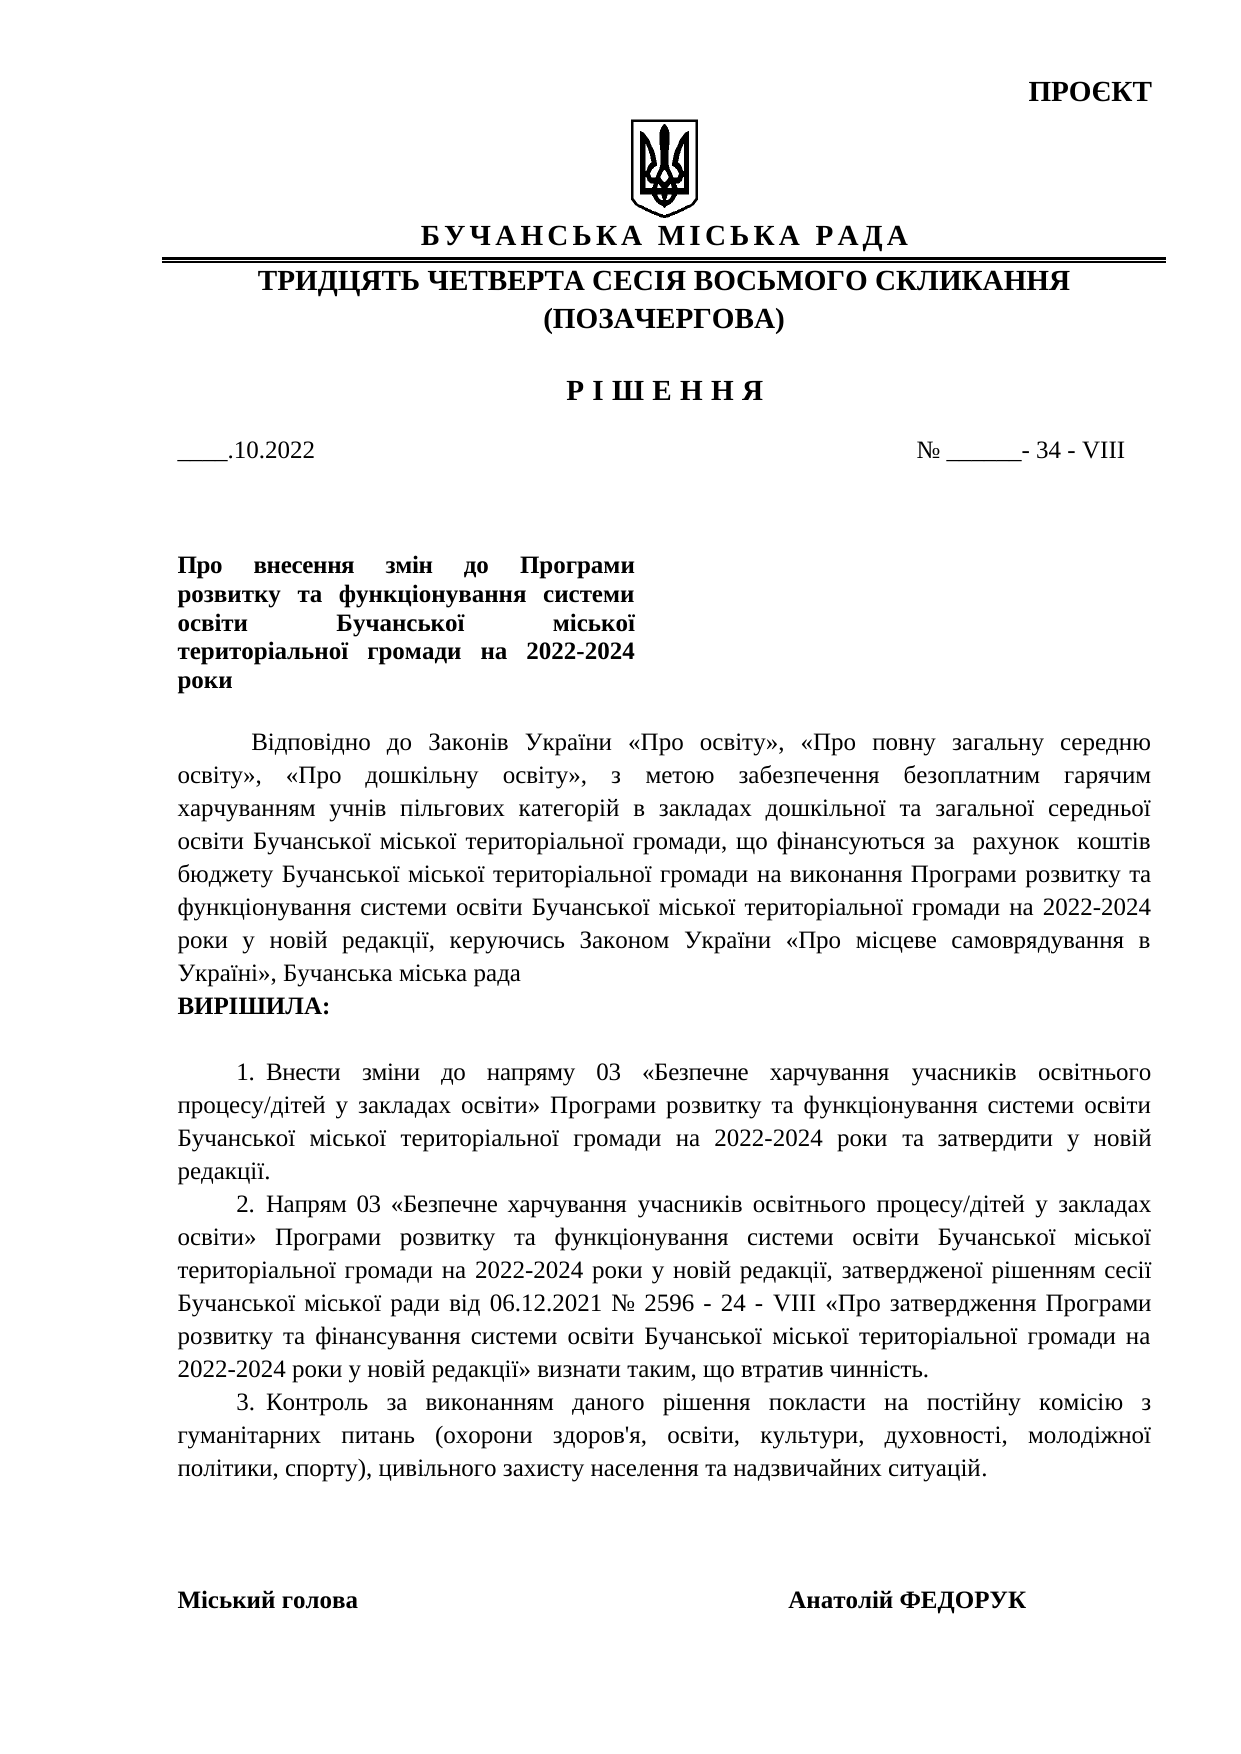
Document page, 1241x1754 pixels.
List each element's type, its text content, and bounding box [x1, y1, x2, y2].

list Напрям 03 «Безпечне харчування учасників освітнього процесу/дітей у закладах освіти» Програми розвитку та функціонування системи освіти Бучанської міської територіальної громади на 2022-2024 роки у новій редакції, затвердженої рішенням сесії Бучанської міської ради від 06.12.2021 № 2596 - 24 - VIIІ «Про затвердження Програми розвитку та фінансування системи освіти Бучанської міської територіальної громади на 2022-2024 роки у новій редакції» визнати таким, що втратив чинність. [177, 1189, 1152, 1383]
text Про внесення змін до Програми розвитку та функціонування системи освіти Бучанської міської територіальної громади на 2022-2024 роки [177, 550, 635, 694]
list Внести зміни до напряму 03 «Безпечне харчування учасників освітнього процесу/дітей у закладах освіти» Програми розвитку та функціонування системи освіти Бучанської міської територіальної громади на 2022-2024 роки та затвердити у новій редакції. [177, 1057, 1152, 1185]
text ВИРІШИЛА: [177, 991, 1152, 1020]
subtitle ____.10.2022 № ______- 34 - VIІІ [177, 435, 1152, 464]
picture [629, 118, 700, 219]
table_header ТРИДЦЯТЬ ЧЕТВЕРТА СЕСІЯ ВОСЬМОГО СКЛИКАННЯ (ПОЗАЧЕРГОВА) [162, 263, 1166, 339]
text Відповідно до Законів України «Про освіту», «Про повну загальну середню освіту», «Про дошкільну освіту», з метою забезпечення безоплатним гарячим харчуванням учнів пільгових категорій в закладах дошкільної та загальної середньої освіти Бучанської міської територіальної громади, що фінансуються за рахунок коштів бюджету Бучанської міської територіальної громади на виконання Програми розвитку та функціонування системи освіти Бучанської міської територіальної громади на 2022-2024 роки у новій редакції, керуючись Законом України «Про місцеве самоврядування в Україні», Бучанська міська рада [177, 727, 1152, 987]
text РІШЕННЯ [177, 373, 1152, 406]
list Контроль за виконанням даного рішення покласти на постійну комісію з гуманітарних питань (охорони здоров'я, освіти, культури, духовності, молодіжної політики, спорту), цивільного захисту населення та надзвичайних ситуацій. [177, 1387, 1152, 1482]
text Міський голова Анатолій ФЕДОРУК [177, 1585, 1152, 1614]
text БУЧАНСЬКА МІСЬКА РАДА [177, 218, 1152, 252]
